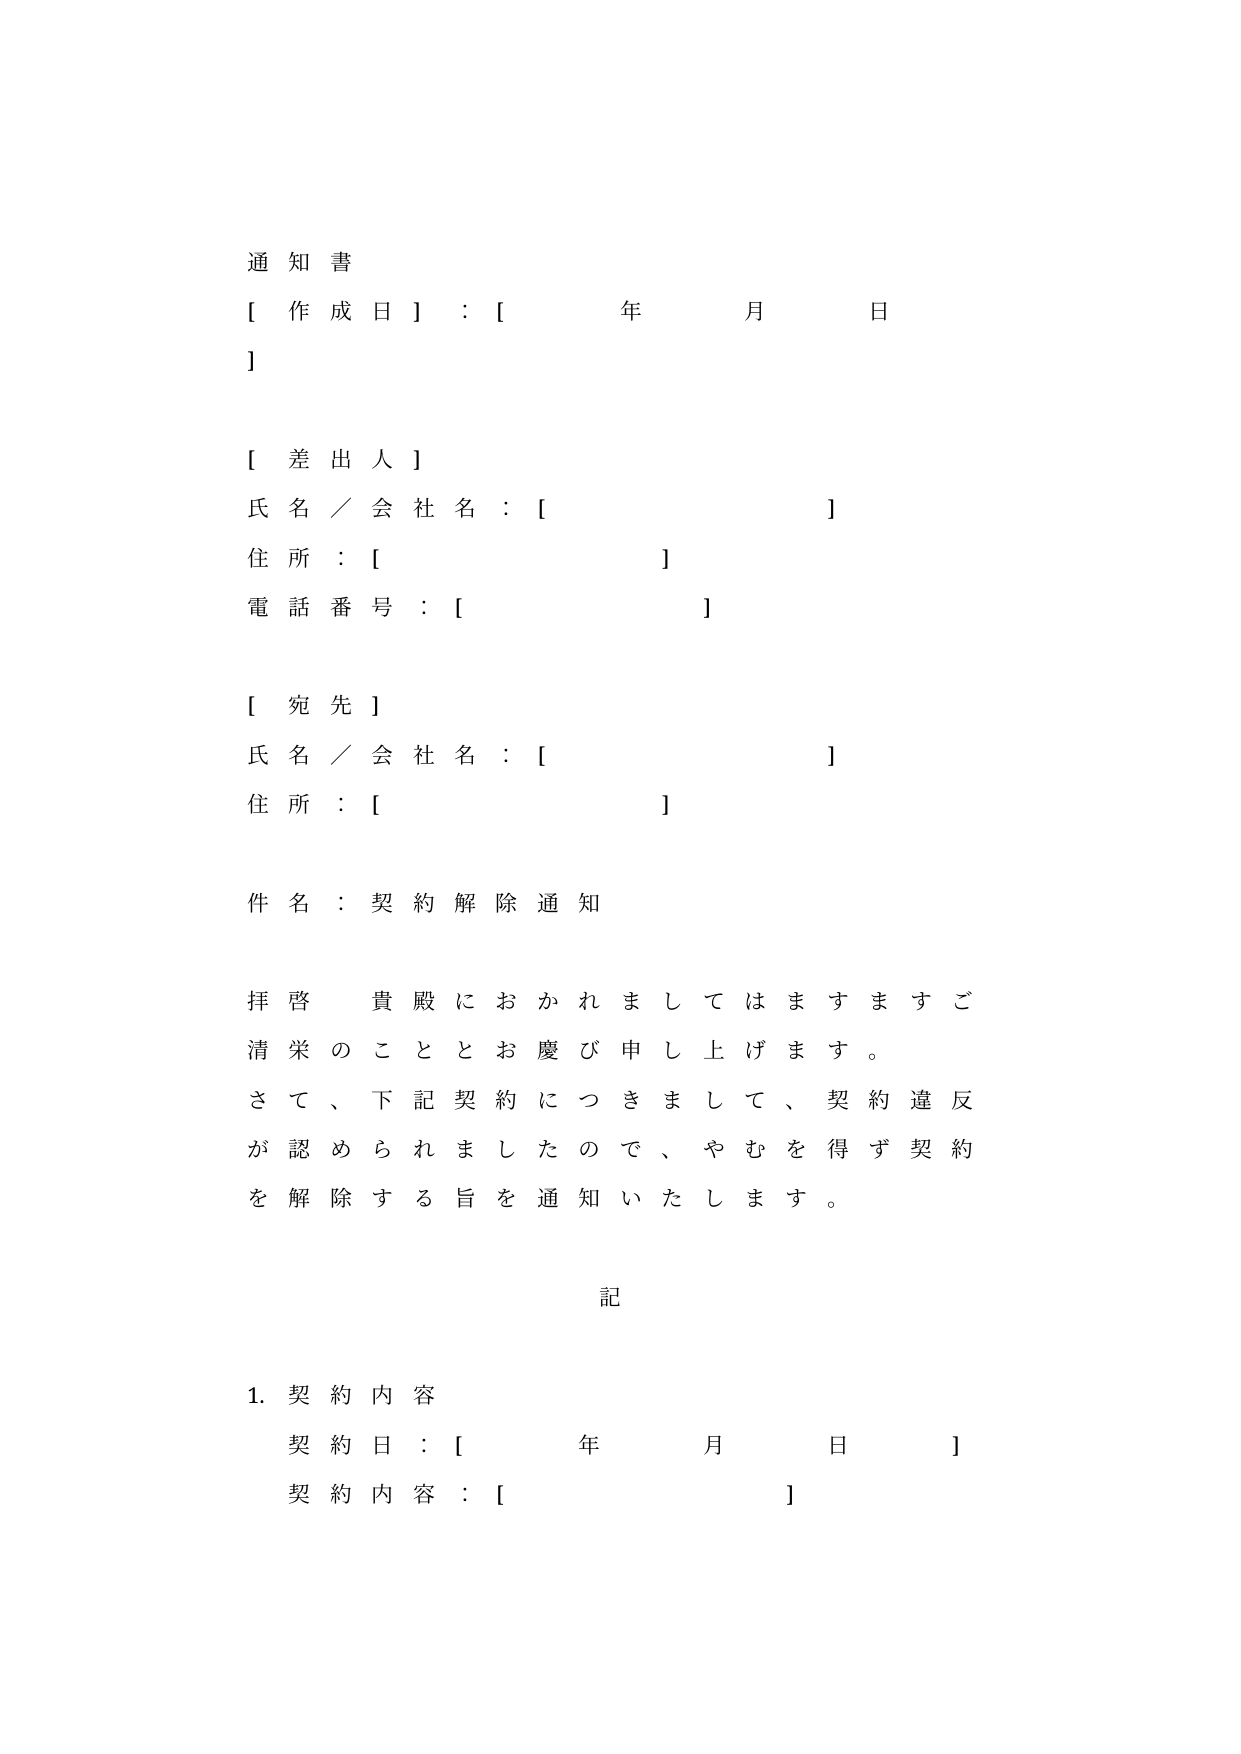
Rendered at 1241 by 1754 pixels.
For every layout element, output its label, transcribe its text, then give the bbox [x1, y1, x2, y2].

text 契約日：[ 年 月 日 ] [247, 1419, 993, 1468]
text 氏名／会社名：[ ] [247, 483, 993, 532]
text 1. 契約内容 [247, 1370, 993, 1419]
text 住所：[ ] [247, 532, 993, 581]
text [宛先] [247, 680, 993, 729]
text 契約内容：[ ] [247, 1468, 993, 1517]
text [差出人] [247, 433, 993, 483]
text さて、下記契約につきまして、契約違反が認められましたので、やむを得ず契約を解除する旨を通知いたします。 [247, 1074, 993, 1222]
text 件名：契約解除通知 [247, 877, 993, 926]
text 氏名／会社名：[ ] [247, 729, 993, 778]
text 電話番号：[ ] [247, 581, 993, 631]
text 通知書 [247, 236, 993, 286]
text 住所：[ ] [247, 778, 993, 828]
text 記 [247, 1271, 993, 1320]
text 拝啓 貴殿におかれましてはますますご清栄のこととお慶び申し上げます。 [247, 976, 993, 1074]
text [作成日]：[ 年 月 日 ] [247, 286, 993, 384]
